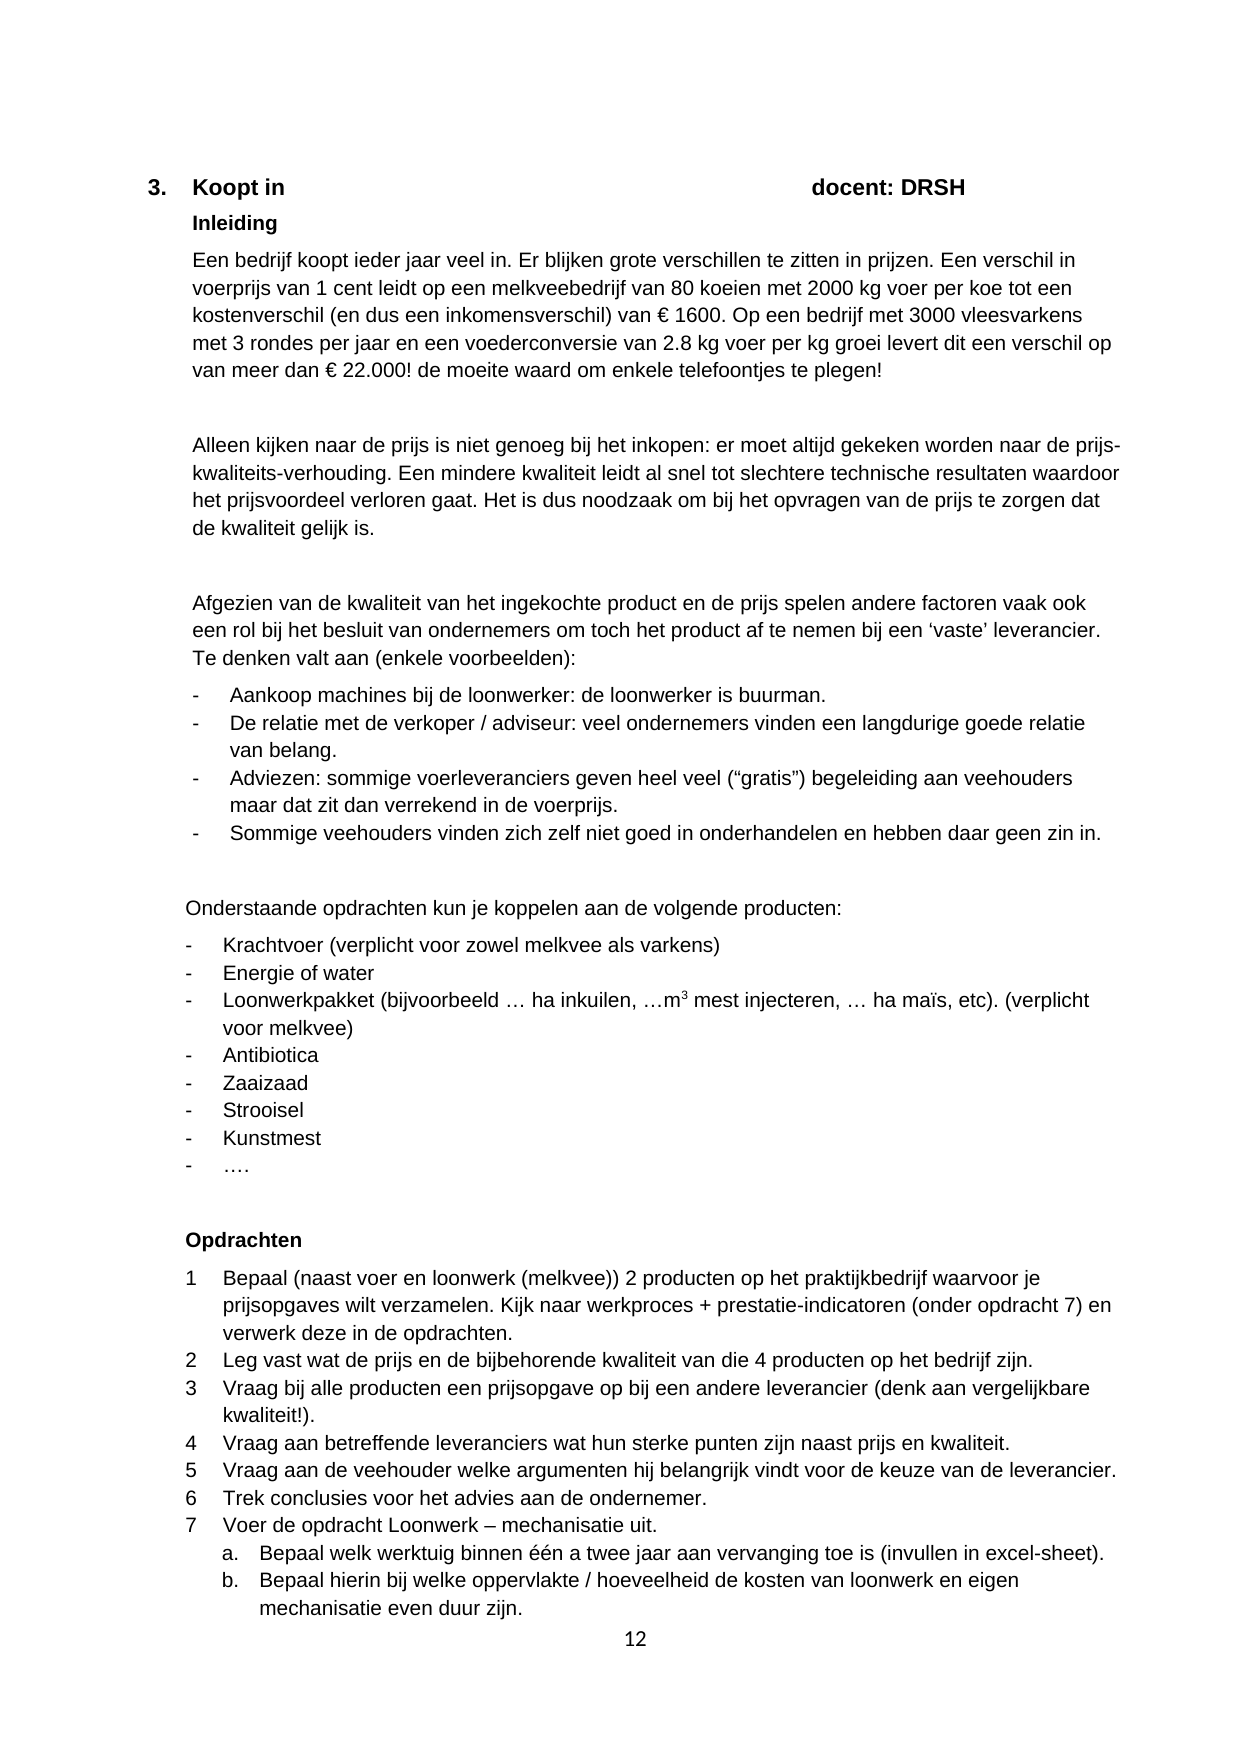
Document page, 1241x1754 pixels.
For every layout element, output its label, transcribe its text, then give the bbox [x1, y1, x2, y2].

list Kunstmest [185, 1126, 1122, 1149]
list Koopt in docent: DRSH [148, 168, 1122, 201]
list Strooisel [185, 1098, 1122, 1122]
text Opdrachten [185, 1228, 1122, 1252]
text Een bedrijf koopt ieder jaar veel in. Er blijken grote verschillen te zitten in prijzen. Een verschil in voerprijs van 1 cent leidt op een melkveebedrijf van 80 koeien met 2000 kg voer per koe tot een kostenverschil (en dus een inkomensverschil) van € 1600. Op een bedrijf met 3000 vleesvarkens met 3 rondes per jaar en een voederconversie van 2.8 kg voer per kg groei levert dit een verschil op van meer dan € 22.000! de moeite waard om enkele telefoontjes te plegen! [192, 248, 1122, 382]
list Adviezen: sommige voerleveranciers geven heel veel (“gratis”) begeleiding aan veehouders maar dat zit dan verrekend in de voerprijs. [192, 766, 1122, 817]
text Afgezien van de kwaliteit van het ingekochte product en de prijs spelen andere factoren vaak ook een rol bij het besluit van ondernemers om toch het product af te nemen bij een ‘vaste’ leverancier. Te denken valt aan (enkele voorbeelden): [192, 591, 1122, 669]
list De relatie met de verkoper / adviseur: veel ondernemers vinden een langdurige goede relatie van belang. [192, 711, 1122, 762]
list Voer de opdracht Loonwerk – mechanisatie uit. [185, 1513, 1122, 1537]
list Vraag aan betreffende leveranciers wat hun sterke punten zijn naast prijs en kwaliteit. [185, 1431, 1122, 1454]
list Vraag bij alle producten een prijsopgave op bij een andere leverancier (denk aan vergelijkbare kwaliteit!). [185, 1376, 1122, 1427]
text Inleiding [192, 211, 1122, 234]
text Alleen kijken naar de prijs is niet genoeg bij het inkopen: er moet altijd gekeken worden naar de prijs-kwaliteits-verhouding. Een mindere kwaliteit leidt al snel tot slechtere technische resultaten waardoor het prijsvoordeel verloren gaat. Het is dus noodzaak om bij het opvragen van de prijs te zorgen dat de kwaliteit gelijk is. [192, 433, 1122, 539]
list …. [185, 1153, 1122, 1177]
list Leg vast wat de prijs en de bijbehorende kwaliteit van die 4 producten op het bedrijf zijn. [185, 1348, 1122, 1372]
list Antibiotica [185, 1043, 1122, 1067]
list Krachtvoer (verplicht voor zowel melkvee als varkens) [185, 933, 1122, 957]
list Trek conclusies voor het advies aan de ondernemer. [185, 1486, 1122, 1509]
list Bepaal hierin bij welke oppervlakte / hoeveelheid de kosten van loonwerk en eigen mechanisatie even duur zijn. [222, 1568, 1122, 1619]
list Energie of water [185, 961, 1122, 984]
list Loonwerkpakket (bijvoorbeeld … ha inkuilen, …m3 mest injecteren, … ha maïs, etc). (verplicht voor melkvee) [185, 988, 1122, 1039]
list Bepaal welk werktuig binnen één a twee jaar aan vervanging toe is (invullen in excel-sheet). [222, 1541, 1122, 1564]
list Sommige veehouders vinden zich zelf niet goed in onderhandelen en hebben daar geen zin in. [192, 821, 1122, 844]
text Onderstaande opdrachten kun je koppelen aan de volgende producten: [185, 896, 1122, 919]
list Vraag aan de veehouder welke argumenten hij belangrijk vindt voor de keuze van de leverancier. [185, 1458, 1122, 1482]
list Aankoop machines bij de loonwerker: de loonwerker is buurman. [192, 683, 1122, 707]
list Zaaizaad [185, 1071, 1122, 1094]
list Bepaal (naast voer en loonwerk (melkvee)) 2 producten op het praktijkbedrijf waarvoor je prijsopgaves wilt verzamelen. Kijk naar werkproces + prestatie-indicatoren (onder opdracht 7) en verwerk deze in de opdrachten. [185, 1266, 1122, 1344]
